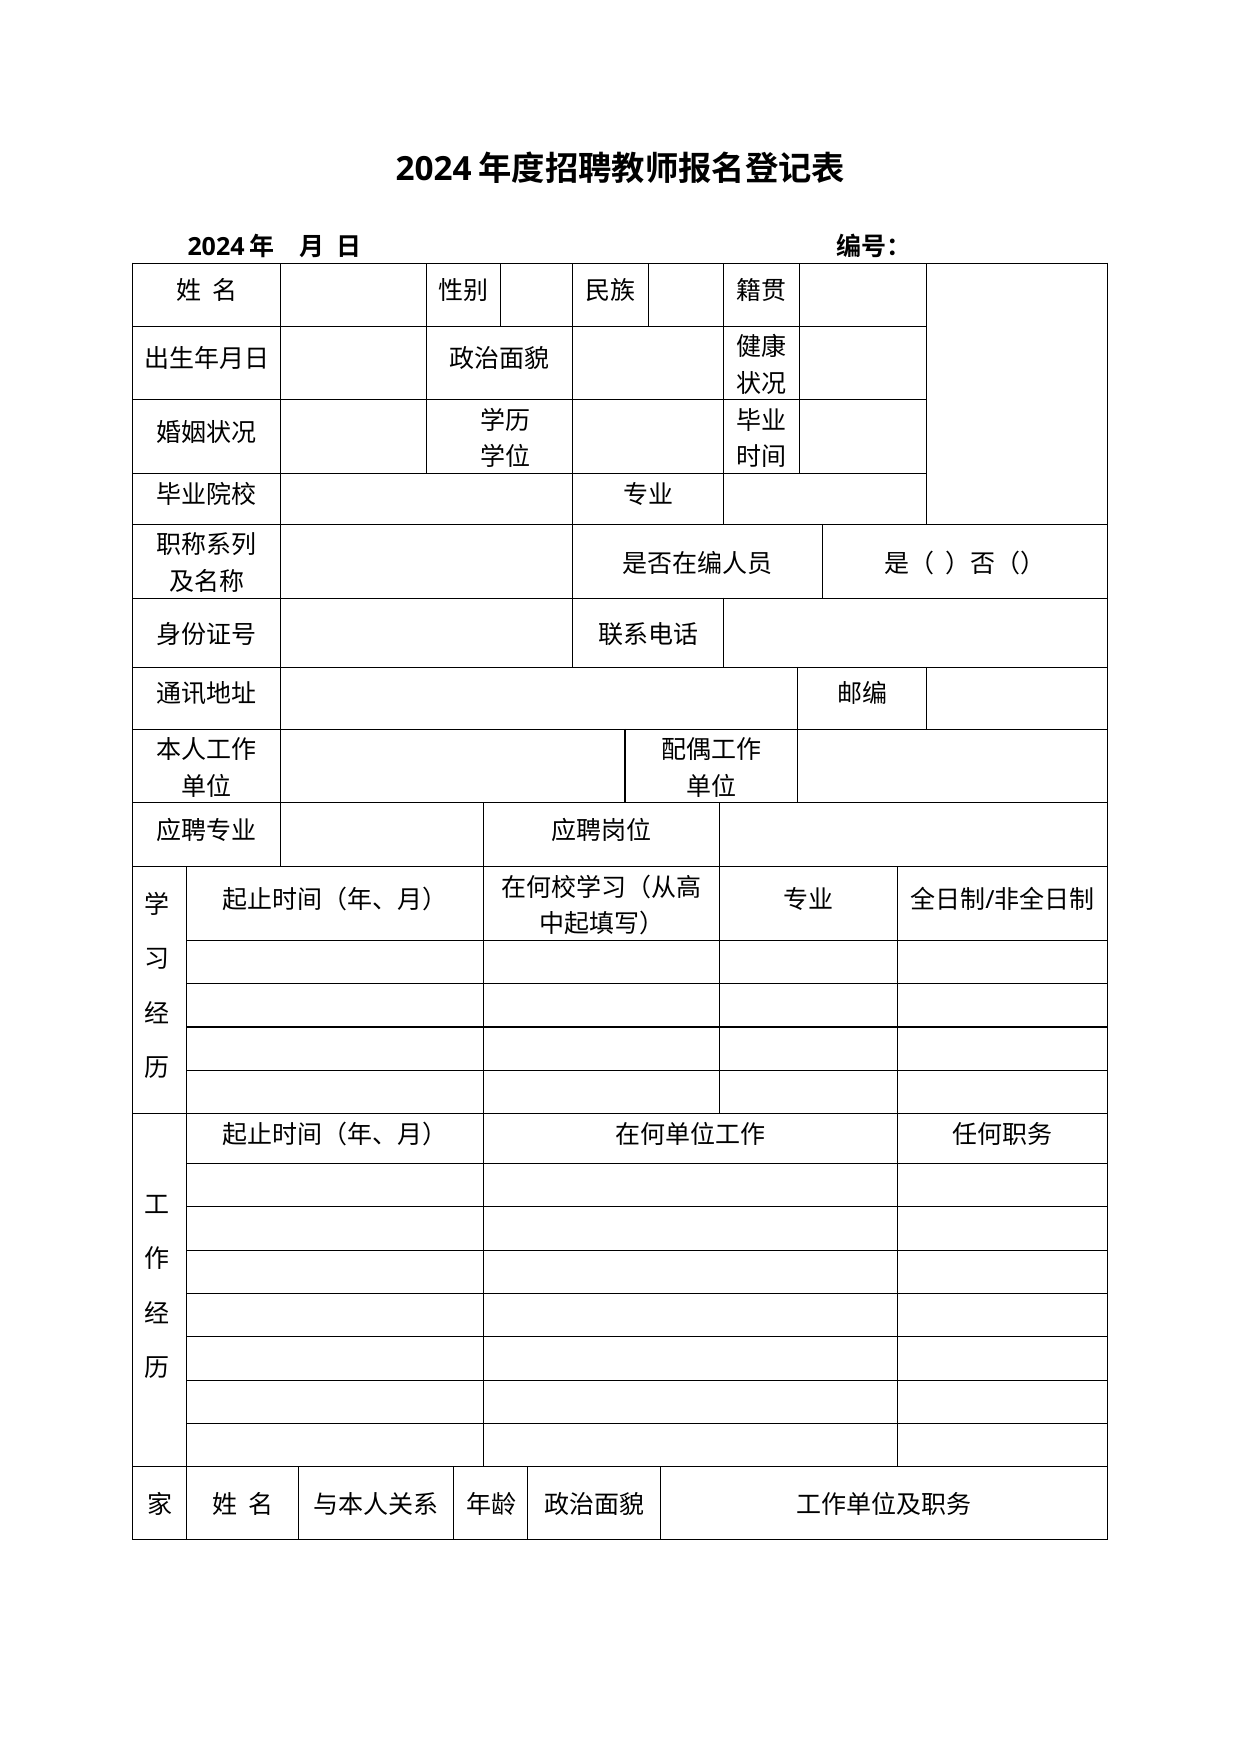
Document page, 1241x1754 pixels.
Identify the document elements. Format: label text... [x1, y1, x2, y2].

table_cell 本人工作 单位 [133, 730, 280, 802]
table_cell [720, 1071, 897, 1113]
table_cell 邮编 [798, 668, 926, 729]
table_cell [281, 327, 426, 399]
table_cell [898, 984, 1107, 1026]
table_cell 毕业 时间 [724, 400, 799, 473]
table_cell [898, 941, 1107, 983]
table_cell [484, 1071, 719, 1113]
table_cell 姓 名 [187, 1467, 298, 1539]
table_header 性别 [427, 264, 500, 326]
table_cell 在何校学习（从高中起填写） [484, 867, 719, 940]
table_header [927, 264, 1107, 524]
table_cell [484, 1337, 897, 1379]
table_cell 年龄 [454, 1467, 527, 1539]
table_cell 毕业院校 [133, 474, 280, 524]
table_header 姓 名 [133, 264, 280, 326]
table_cell 是（ ）否（） [823, 525, 1107, 597]
table_cell 专业 [720, 867, 897, 940]
table_cell 与本人关系 [299, 1467, 453, 1539]
table_cell [720, 984, 897, 1026]
table_cell [187, 984, 483, 1026]
table_cell 全日制/非全日制 [898, 867, 1107, 940]
table_header [501, 264, 572, 326]
table_cell [281, 525, 572, 597]
table_cell [573, 327, 723, 399]
table_cell [484, 941, 719, 983]
table_cell [720, 941, 897, 983]
table_cell [798, 730, 1107, 802]
table_cell [187, 1294, 483, 1336]
table_cell [898, 1251, 1107, 1293]
table_cell [573, 400, 723, 473]
table_cell [281, 803, 483, 866]
table_cell 学历 学位 [427, 400, 572, 473]
table_cell [484, 1294, 897, 1336]
table_cell 应聘岗位 [484, 803, 719, 866]
table_cell 婚姻状况 [133, 400, 280, 473]
table_cell [898, 1164, 1107, 1206]
table_cell [484, 1207, 897, 1249]
table_cell 出生年月日 [133, 327, 280, 399]
table_cell [927, 668, 1107, 729]
table_cell [187, 1207, 483, 1249]
table_cell [898, 1381, 1107, 1423]
table_cell 工作经历 [133, 1114, 186, 1466]
text 2024年 月 日 编号： [187, 225, 1053, 262]
table_cell 联系电话 [573, 599, 723, 667]
table_cell [484, 1424, 897, 1466]
table_cell 工作单位及职务 [661, 1467, 1107, 1539]
table_cell [281, 474, 572, 524]
table_cell [898, 1071, 1107, 1113]
table_cell [187, 1071, 483, 1113]
table_cell [800, 327, 926, 399]
table_cell [281, 599, 572, 667]
table_cell [720, 1028, 897, 1070]
table_cell 家庭主要成员 [133, 1467, 186, 1539]
table_cell [187, 941, 483, 983]
table_cell [281, 400, 426, 473]
table_cell [484, 1164, 897, 1206]
table_cell 配偶工作 单位 [626, 730, 797, 802]
table_cell [187, 1337, 483, 1379]
table_cell 职称系列 及名称 [133, 525, 280, 597]
table_cell 起止时间（年、月） [187, 867, 483, 940]
table_cell [187, 1251, 483, 1293]
table_cell [898, 1424, 1107, 1466]
table_header [649, 264, 723, 326]
table_cell 是否在编人员 [573, 525, 822, 597]
table_cell 在何单位工作 [484, 1114, 897, 1163]
table_cell 通讯地址 [133, 668, 280, 729]
table_cell 学习经历 [133, 867, 186, 1113]
table_cell [484, 1251, 897, 1293]
table_cell 任何职务 [898, 1114, 1107, 1163]
table_cell 应聘专业 [133, 803, 280, 866]
table_cell [484, 1381, 897, 1423]
table_cell [187, 1164, 483, 1206]
table_cell [898, 1207, 1107, 1249]
table_cell [898, 1028, 1107, 1070]
table_header 民族 [573, 264, 648, 326]
table_header [800, 264, 926, 326]
table_cell 政治面貌 [528, 1467, 660, 1539]
table_cell [800, 400, 926, 473]
table_cell 身份证号 [133, 599, 280, 667]
table_cell 健康 状况 [724, 327, 799, 399]
table_cell 政治面貌 [427, 327, 572, 399]
table_cell [187, 1028, 483, 1070]
table_cell [484, 984, 719, 1026]
table_cell 起止时间（年、月） [187, 1114, 483, 1163]
table_cell [898, 1294, 1107, 1336]
text 2024年度招聘教师报名登记表 [187, 150, 1053, 187]
table_header [281, 264, 426, 326]
table_cell [720, 803, 1107, 866]
table_cell [187, 1381, 483, 1423]
table_cell [484, 1028, 719, 1070]
table_cell [281, 668, 797, 729]
table_cell 专业 [573, 474, 723, 524]
table_cell [187, 1424, 483, 1466]
table_cell [281, 730, 624, 802]
table_cell [724, 599, 1107, 667]
table_cell [724, 474, 926, 524]
table_header 籍贯 [724, 264, 799, 326]
table_cell [898, 1337, 1107, 1379]
